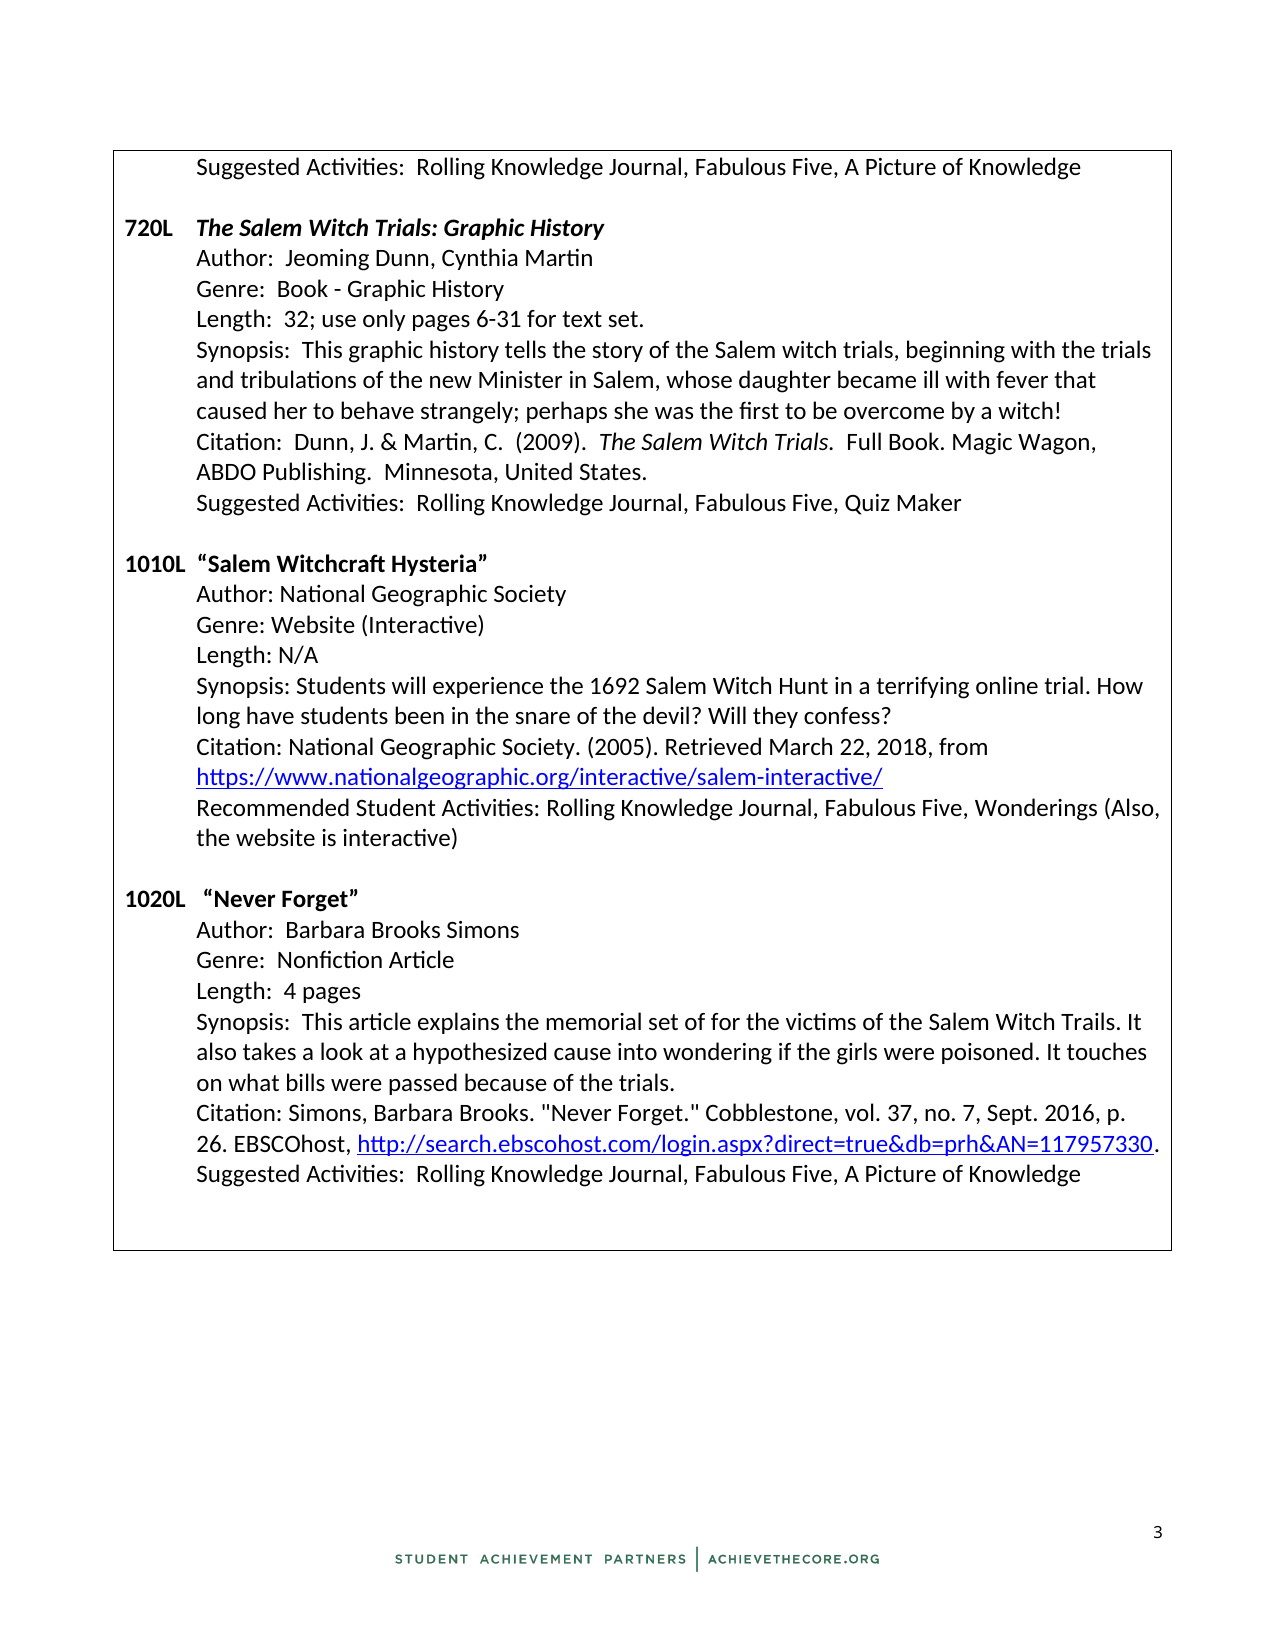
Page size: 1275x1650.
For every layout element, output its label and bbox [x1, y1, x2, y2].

picture [384, 1543, 892, 1575]
table_cell [114, 151, 1171, 1250]
